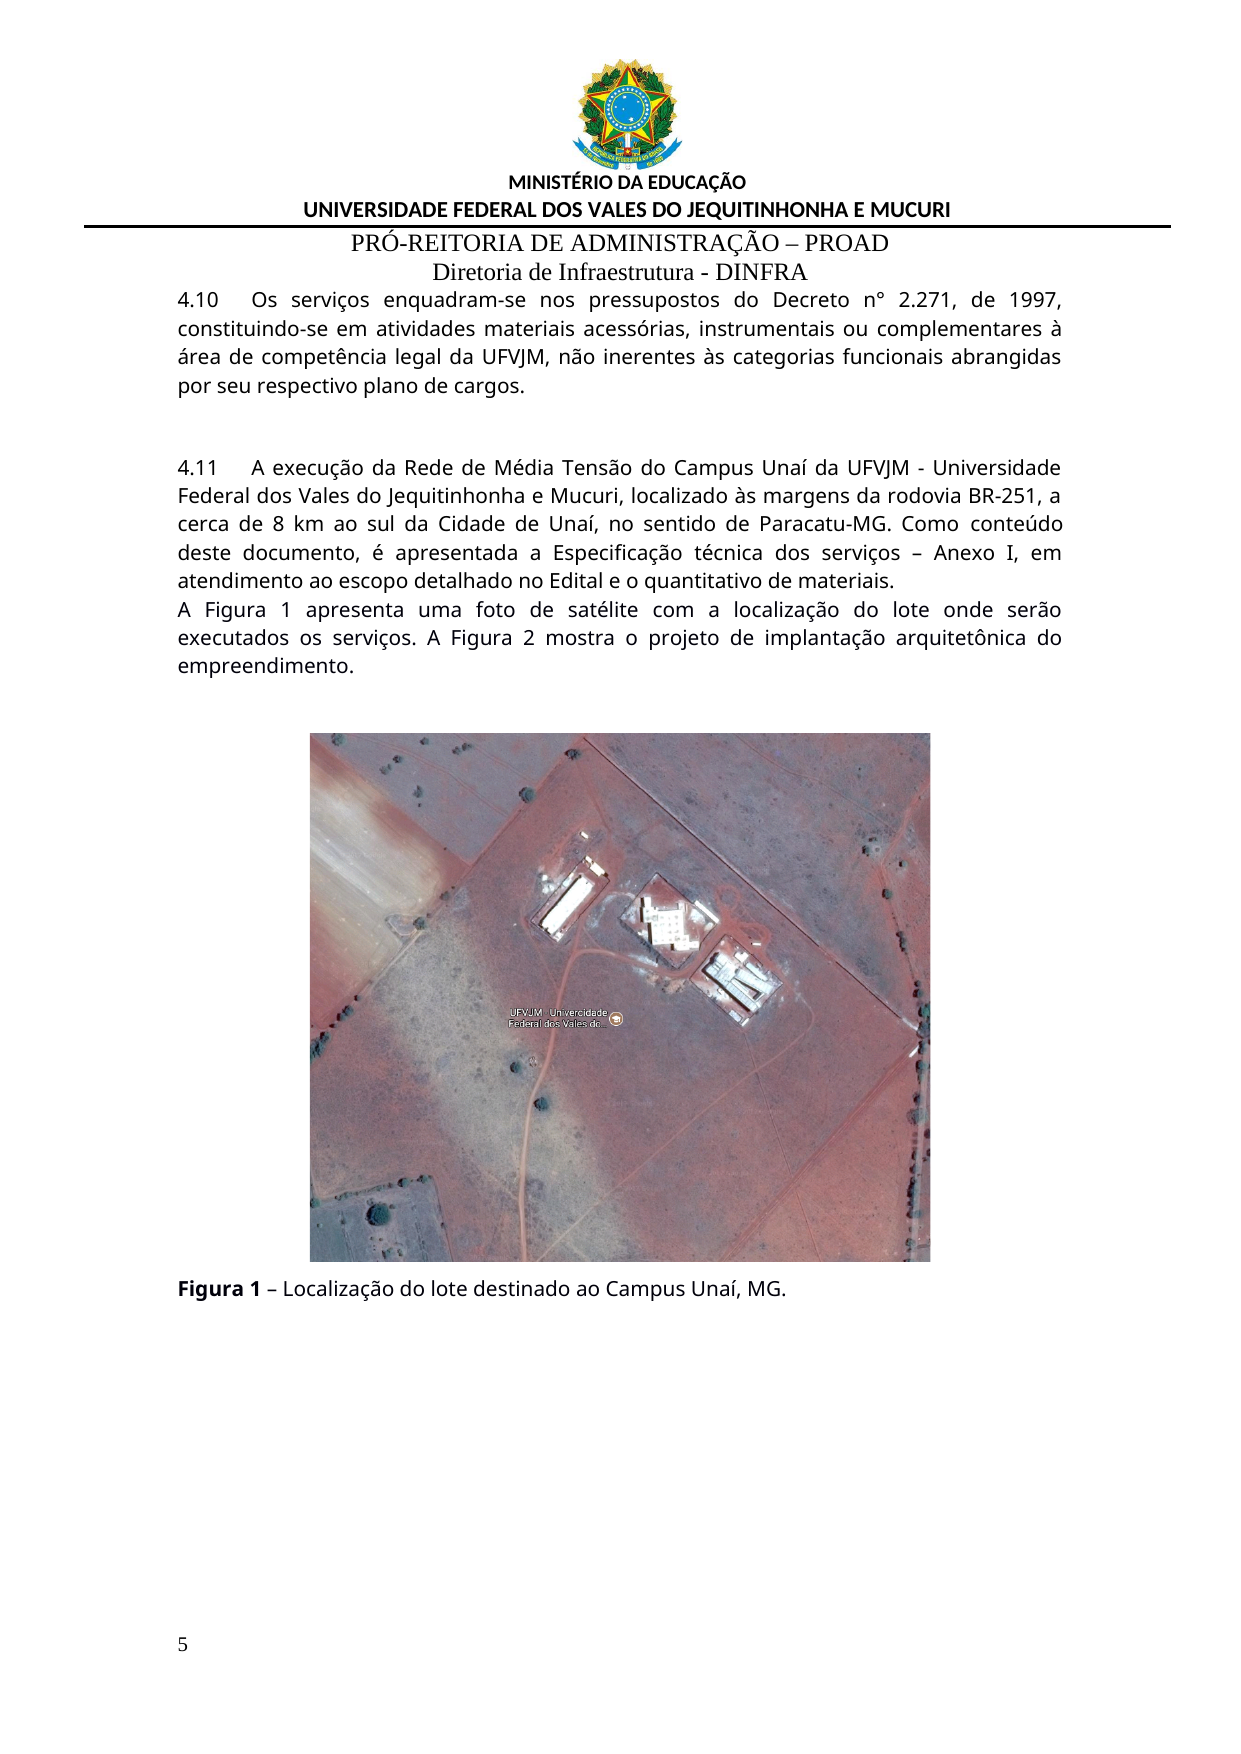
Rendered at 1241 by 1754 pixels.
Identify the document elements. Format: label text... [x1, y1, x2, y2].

picture [309, 733, 931, 1262]
list Os serviços enquadram-se nos pressupostos do Decreto n° 2.271, de 1997, constituindo-se em atividades materiais acessórias, instrumentais ou complementares à área de competência legal da UFVJM, não inerentes às categorias funcionais abrangidas por seu respectivo plano de cargos. [177, 285, 1063, 399]
list A execução da Rede de Média Tensão do Campus Unaí da UFVJM - Universidade Federal dos Vales do Jequitinhonha e Mucuri, localizado às margens da rodovia BR-251, a cerca de 8 km ao sul da Cidade de Unaí, no sentido de Paracatu-MG. Como conteúdo deste documento, é apresentada a Especificação técnica dos serviços – Anexo I, em atendimento ao escopo detalhado no Edital e o quantitativo de materiais. [177, 453, 1063, 595]
text Figura 1 – Localização do lote destinado ao Campus Unaí, MG. [177, 1274, 1063, 1303]
picture [572, 59, 683, 170]
text A Figura 1 apresenta uma foto de satélite com a localização do lote onde serão executados os serviços. A Figura 2 mostra o projeto de implantação arquitetônica do empreendimento. [177, 595, 1063, 680]
